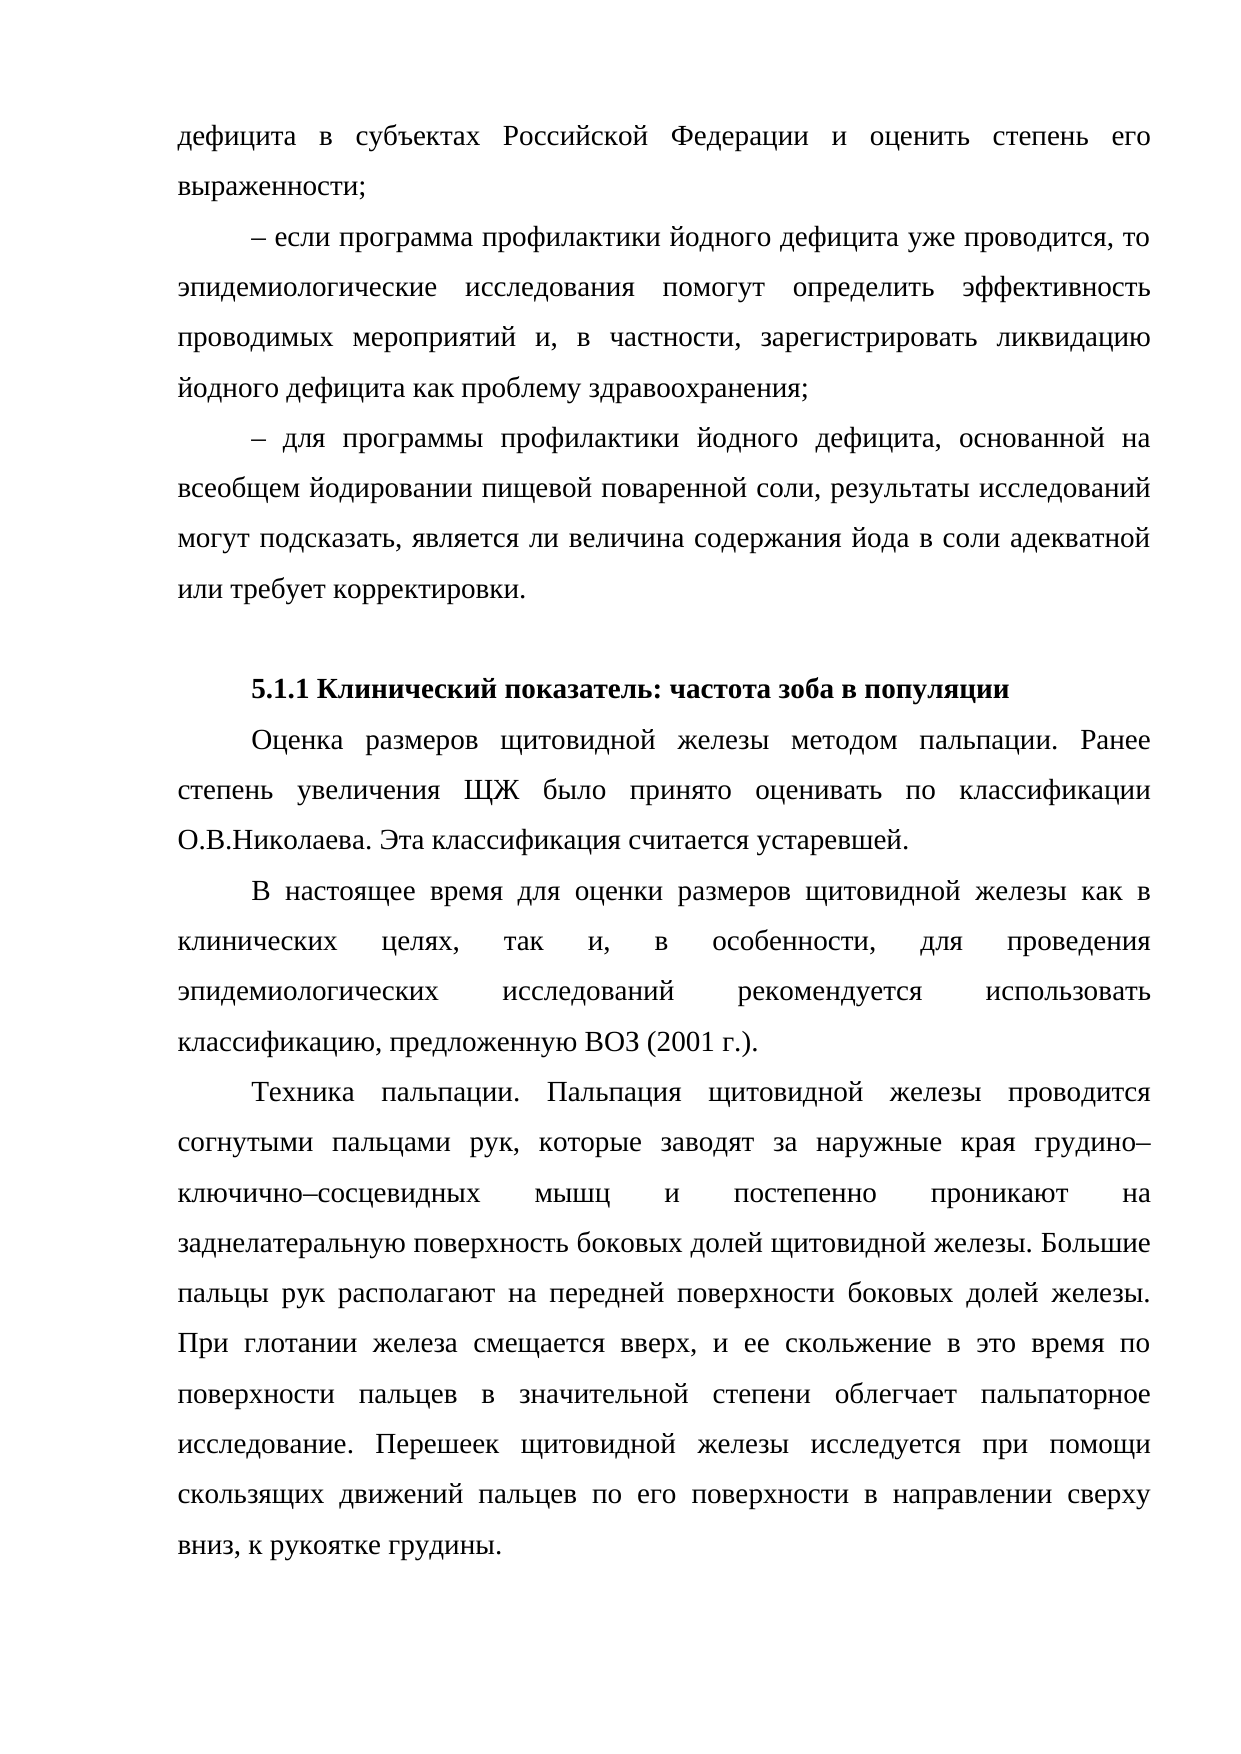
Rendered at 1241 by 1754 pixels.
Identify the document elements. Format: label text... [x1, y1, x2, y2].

text 5.1.1 Клинический показатель: частота зоба в популяции [177, 672, 1152, 705]
text В настоящее время для оценки размеров щитовидной железы как в клинических целях, так и, в особенности, для проведения эпидемиологических исследований рекомендуется использовать классификацию, предложенную ВОЗ (2001 г.). [177, 873, 1152, 1057]
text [177, 118, 1152, 202]
text Оценка размеров щитовидной железы методом пальпации. Ранее степень увеличения ЩЖ было принято оценивать по классификации О.В.Николаева. Эта классификация считается устаревшей. [177, 722, 1152, 856]
text – если программа профилактики йодного дефицита уже проводится, то эпидемиологические исследования помогут определить эффективность проводимых мероприятий и, в частности, зарегистрировать ликвидацию йодного дефицита как проблему здравоохранения; [177, 219, 1152, 403]
text Техника пальпации. Пальпация щитовидной железы проводится согнутыми пальцами рук, которые заводят за наружные края грудино–ключично–сосцевидных мышц и постепенно проникают на заднелатеральную поверхность боковых долей щитовидной железы. Большие пальцы рук располагают на передней поверхности боковых долей железы. При глотании железа смещается вверх, и ее скольжение в это время по поверхности пальцев в значительной степени облегчает пальпаторное исследование. Перешеек щитовидной железы исследуется при помощи скользящих движений пальцев по его поверхности в направлении сверху вниз, к рукоятке грудины. [177, 1074, 1152, 1560]
text – для программы профилактики йодного дефицита, основанной на всеобщем йодировании пищевой поваренной соли, результаты исследований могут подсказать, является ли величина содержания йода в соли адекватной или требует корректировки. [177, 420, 1152, 604]
